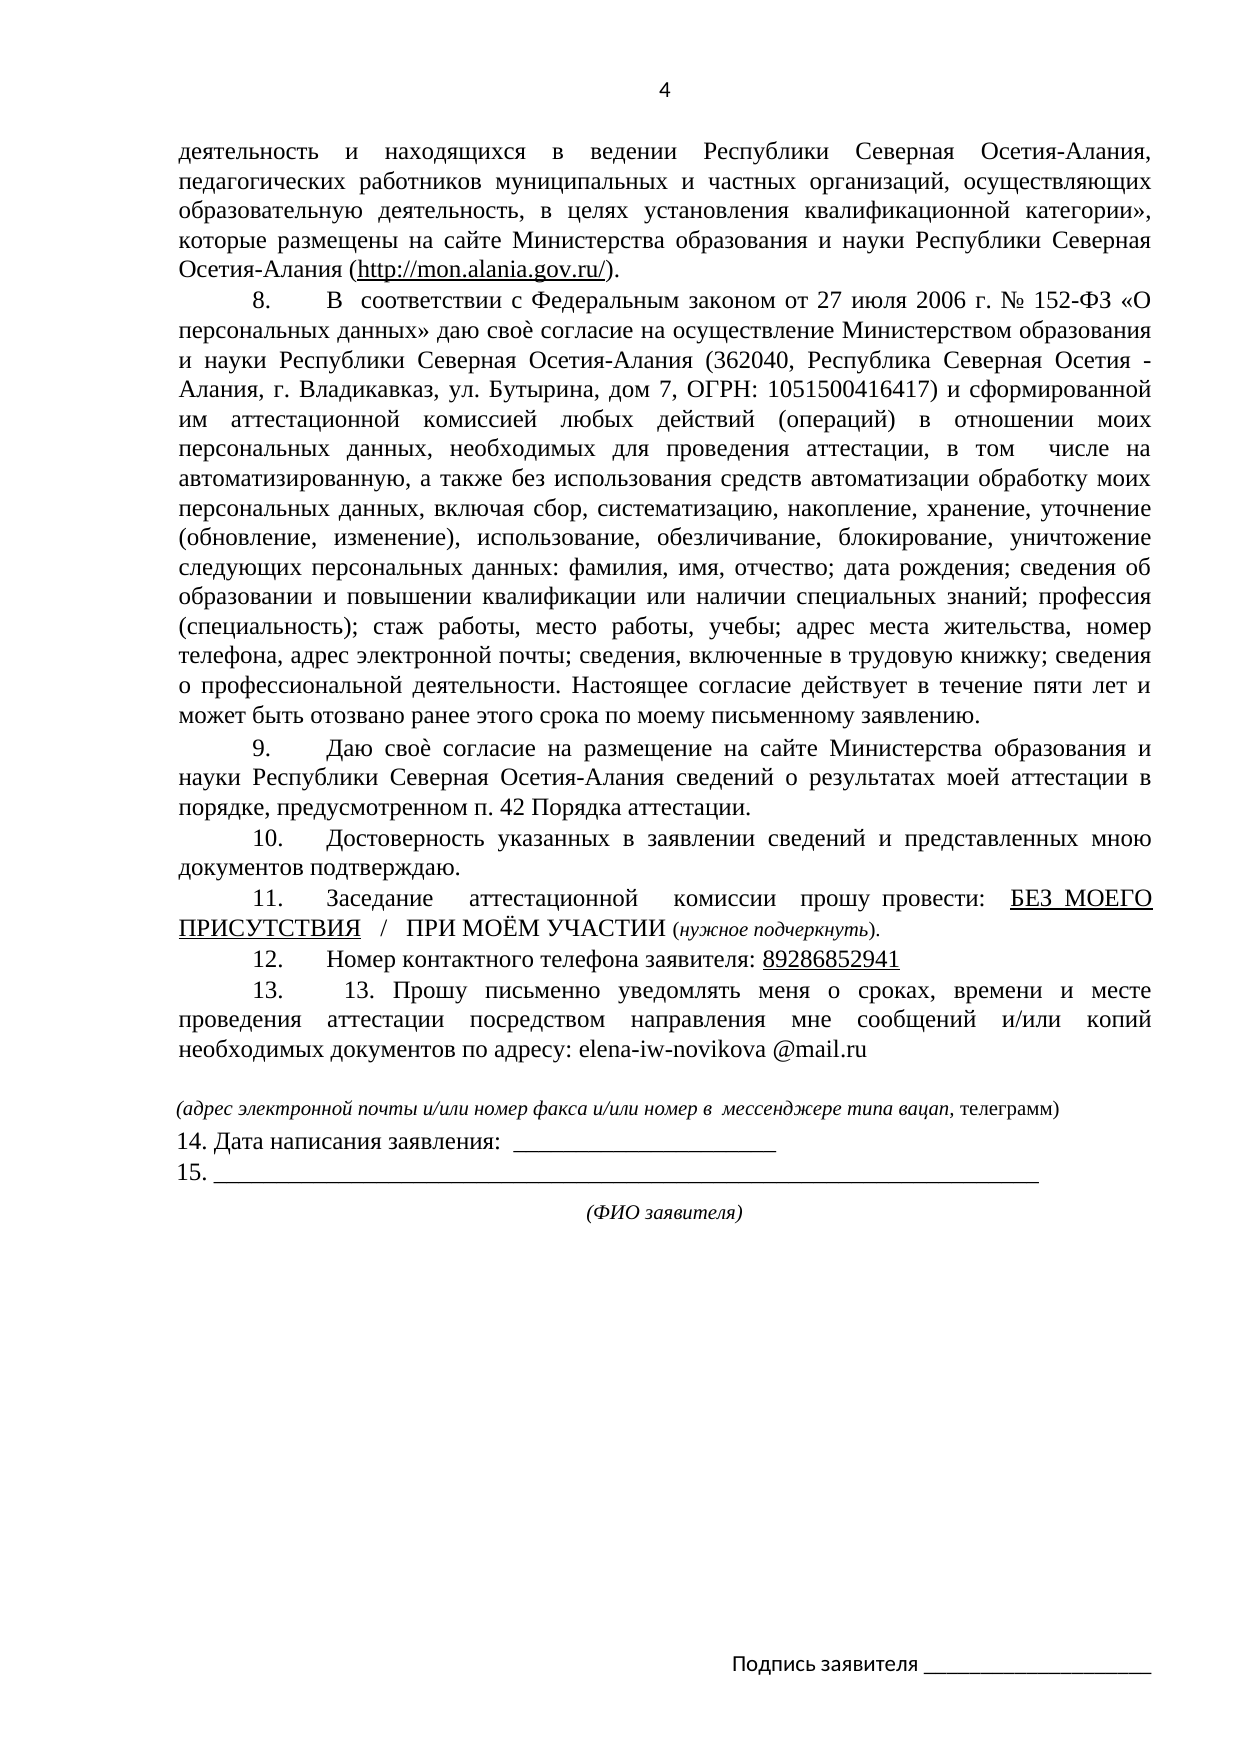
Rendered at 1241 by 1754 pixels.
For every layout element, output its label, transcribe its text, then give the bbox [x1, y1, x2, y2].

text (ФИО заявителя) [176, 1200, 1152, 1224]
list В соответствии с Федеральным законом от 27 июля 2006 г. № 152-ФЗ «О персональных данных» даю своѐ согласие на осуществление Министерством образования и науки Республики Северная Осетия-Алания (362040, Республика Северная Осетия - Алания, г. Владикавказ, ул. Бутырина, дом 7, ОГРН: 1051500416417) и сформированной им аттестационной комиссией любых действий (операций) в отношении моих персональных данных, необходимых для проведения аттестации, в том числе на автоматизированную, а также без использования средств автоматизации обработку моих персональных данных, включая сбор, систематизацию, накопление, хранение, уточнение (обновление, изменение), использование, обезличивание, блокирование, уничтожение следующих персональных данных: фамилия, имя, отчество; дата рождения; сведения об образовании и повышении квалификации или наличии специальных знаний; профессия (специальность); стаж работы, место работы, учебы; адрес места жительства, номер телефона, адрес электронной почты; сведения, включенные в трудовую книжку; сведения о профессиональной деятельности. Настоящее согласие действует в течение пяти лет и может быть отозвано ранее этого срока по моему письменному заявлению. [178, 286, 1152, 728]
list 13. Прошу письменно уведомлять меня о сроках, времени и месте проведения аттестации посредством направления мне сообщений и/или копий необходимых документов по адресу: elena-iw-novikova @mail.ru [178, 975, 1152, 1063]
list __________________________________________________________________ [176, 1157, 1131, 1186]
list Номер контактного телефона заявителя: 89286852941 [178, 944, 1152, 973]
list Заседание аттестационной комиссии прошу провести: БЕЗ МОЕГО ПРИСУТСТВИЯ / ПРИ МОЁМ УЧАСТИИ (нужное подчеркнуть). [178, 883, 1152, 942]
list Достоверность указанных в заявлении сведений и представленных мною документов подтверждаю. [178, 823, 1152, 881]
list Даю своѐ согласие на размещение на сайте Министерства образования и науки Республики Северная Осетия-Алания сведений о результатах моей аттестации в порядке, предусмотренном п. 42 Порядка аттестации. [178, 733, 1152, 821]
list Дата написания заявления: _____________________ [176, 1126, 1131, 1155]
text (адрес электронной почты и/или номер факса и/или номер в мессенджере типа вацап, телеграмм) [176, 1096, 1152, 1120]
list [178, 136, 1152, 283]
